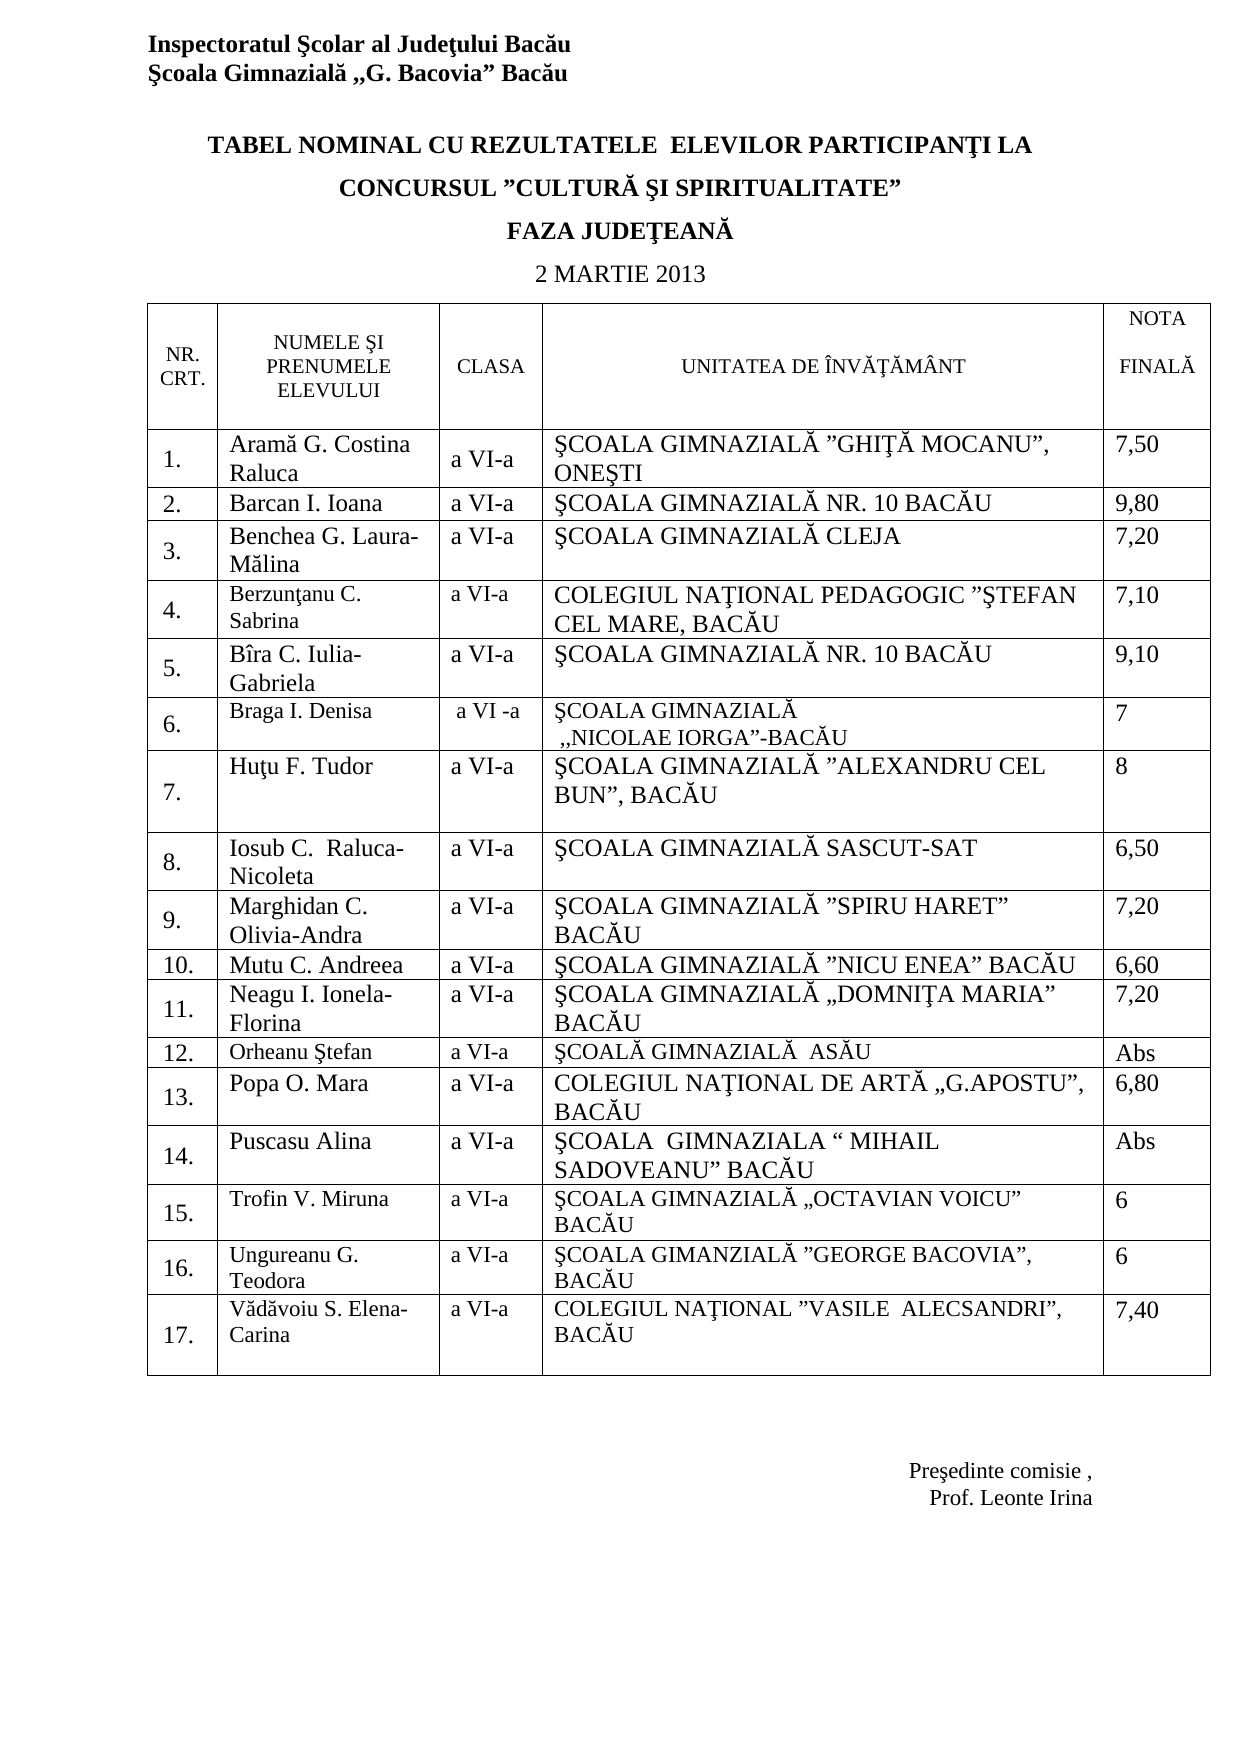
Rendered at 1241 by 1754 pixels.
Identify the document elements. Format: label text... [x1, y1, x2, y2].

table_cell 9,10 [1104, 639, 1210, 697]
table_cell a VI-a [440, 1295, 542, 1375]
table_cell 7,20 [1104, 891, 1210, 949]
table_cell Abs [1104, 1038, 1210, 1067]
text CONCURSUL ”CULTURĂ ŞI SPIRITUALITATE” [148, 173, 1093, 202]
table_cell ŞCOALA GIMNAZIALĂ ”SPIRU HARET” BACĂU [543, 891, 1103, 949]
table_cell [148, 980, 217, 1037]
table_cell a VI-a [440, 521, 542, 579]
table_cell ŞCOALA GIMNAZIALĂ CLEJA [543, 521, 1103, 579]
table_cell ŞCOALA GIMNAZIALĂ ,,NICOLAE IORGA”-BACĂU [543, 698, 1103, 750]
table_cell a VI-a [440, 950, 542, 978]
table_cell [148, 891, 217, 949]
text Prof. Leonte Irina [148, 1484, 1093, 1510]
table_cell ŞCOALA GIMNAZIALĂ NR. 10 BACĂU [543, 639, 1103, 697]
table_cell [148, 581, 217, 638]
table_cell 6,50 [1104, 833, 1210, 890]
table_cell ŞCOALA GIMNAZIALA “ MIHAIL SADOVEANU” BACĂU [543, 1126, 1103, 1184]
table_cell Benchea G. Laura- Mălina [218, 521, 439, 579]
table_cell Iosub C. Raluca-Nicoleta [218, 833, 439, 890]
table_cell [148, 1126, 217, 1184]
table_header NR. CRT. [148, 304, 217, 428]
table_cell a VI-a [440, 980, 542, 1037]
table_cell [148, 488, 217, 520]
table_cell a VI-a [440, 1241, 542, 1294]
table_cell [148, 950, 217, 978]
table_cell a VI-a [440, 1038, 542, 1067]
table_cell ŞCOALA GIMNAZIALĂ ”NICU ENEA” BACĂU [543, 950, 1103, 978]
text Şcoala Gimnazială ,,G. Bacovia” Bacău [148, 58, 1093, 87]
table_cell Berzunţanu C. Sabrina [218, 581, 439, 638]
table_cell ŞCOALA GIMNAZIALĂ ”GHIŢĂ MOCANU”, ONEŞTI [543, 430, 1103, 487]
table_cell 7,50 [1104, 430, 1210, 487]
table_cell ŞCOALA GIMNAZIALĂ SASCUT-SAT [543, 833, 1103, 890]
table_cell [148, 1068, 217, 1125]
table_cell 7,10 [1104, 581, 1210, 638]
table_cell ŞCOALA GIMNAZIALĂ NR. 10 BACĂU [543, 488, 1103, 520]
table_cell [148, 1241, 217, 1294]
table_cell 6 [1104, 1185, 1210, 1240]
table_cell ŞCOALA GIMNAZIALĂ „DOMNIŢA MARIA” BACĂU [543, 980, 1103, 1037]
table_cell a VI-a [440, 581, 542, 638]
table_cell Popa O. Mara [218, 1068, 439, 1125]
table_cell Vădăvoiu S. Elena-Carina [218, 1295, 439, 1375]
table_header UNITATEA DE ÎNVĂŢĂMÂNT [543, 304, 1103, 428]
table_cell 7,40 [1104, 1295, 1210, 1375]
table_cell Marghidan C. Olivia-Andra [218, 891, 439, 949]
text Inspectoratul Şcolar al Judeţului Bacău [148, 29, 1093, 58]
table_cell Puscasu Alina [218, 1126, 439, 1184]
table_cell COLEGIUL NAŢIONAL PEDAGOGIC ”ŞTEFAN CEL MARE, BACĂU [543, 581, 1103, 638]
table_cell [148, 430, 217, 487]
table_cell Ungureanu G. Teodora [218, 1241, 439, 1294]
table_cell a VI-a [440, 1185, 542, 1240]
table_cell [148, 1038, 217, 1067]
table_cell Braga I. Denisa [218, 698, 439, 750]
table_header CLASA [440, 304, 542, 428]
text TABEL NOMINAL CU REZULTATELE ELEVILOR PARTICIPANŢI LA [148, 130, 1093, 159]
table_cell [148, 751, 217, 832]
table_cell ŞCOALA GIMANZIALĂ ”GEORGE BACOVIA”, BACĂU [543, 1241, 1103, 1294]
table_cell ŞCOALĂ GIMNAZIALĂ ASĂU [543, 1038, 1103, 1067]
table_cell [148, 1295, 217, 1375]
table_cell [148, 1185, 217, 1240]
table_cell COLEGIUL NAŢIONAL ”VASILE ALECSANDRI”, BACĂU [543, 1295, 1103, 1375]
table_header NUMELE ŞI PRENUMELE ELEVULUI [218, 304, 439, 428]
table_cell [148, 639, 217, 697]
table_cell [148, 698, 217, 750]
table_cell Orheanu Ştefan [218, 1038, 439, 1067]
table_cell Trofin V. Miruna [218, 1185, 439, 1240]
table_cell COLEGIUL NAŢIONAL DE ARTĂ „G.APOSTU”, BACĂU [543, 1068, 1103, 1125]
table_cell 7,20 [1104, 521, 1210, 579]
table_cell 9,80 [1104, 488, 1210, 520]
table_cell Mutu C. Andreea [218, 950, 439, 978]
table_cell a VI-a [440, 639, 542, 697]
table_cell 7,20 [1104, 980, 1210, 1037]
table_cell ŞCOALA GIMNAZIALĂ „OCTAVIAN VOICU” BACĂU [543, 1185, 1103, 1240]
table_cell a VI-a [440, 430, 542, 487]
table_cell ŞCOALA GIMNAZIALĂ ”ALEXANDRU CEL BUN”, BACĂU [543, 751, 1103, 832]
table_cell 8 [1104, 751, 1210, 832]
table_cell [148, 521, 217, 579]
text Preşedinte comisie , [148, 1457, 1093, 1484]
table_cell 6 [1104, 1241, 1210, 1294]
table_cell [148, 833, 217, 890]
table_cell a VI-a [440, 891, 542, 949]
table_cell a VI-a [440, 1068, 542, 1125]
table_cell a VI-a [440, 488, 542, 520]
table_cell Abs [1104, 1126, 1210, 1184]
table_cell Aramă G. Costina Raluca [218, 430, 439, 487]
table_cell a VI-a [440, 1126, 542, 1184]
text 2 MARTIE 2013 [148, 259, 1093, 288]
table_cell a VI -a [440, 698, 542, 750]
table_cell 7 [1104, 698, 1210, 750]
text FAZA JUDEŢEANĂ [148, 216, 1093, 245]
table_cell a VI-a [440, 751, 542, 832]
table_header NOTA FINALĂ [1104, 304, 1210, 428]
table_cell Bîra C. Iulia-Gabriela [218, 639, 439, 697]
table_cell Neagu I. Ionela- Florina [218, 980, 439, 1037]
table_cell 6,60 [1104, 950, 1210, 978]
table_cell Barcan I. Ioana [218, 488, 439, 520]
table_cell 6,80 [1104, 1068, 1210, 1125]
table_cell Huţu F. Tudor [218, 751, 439, 832]
table_cell a VI-a [440, 833, 542, 890]
